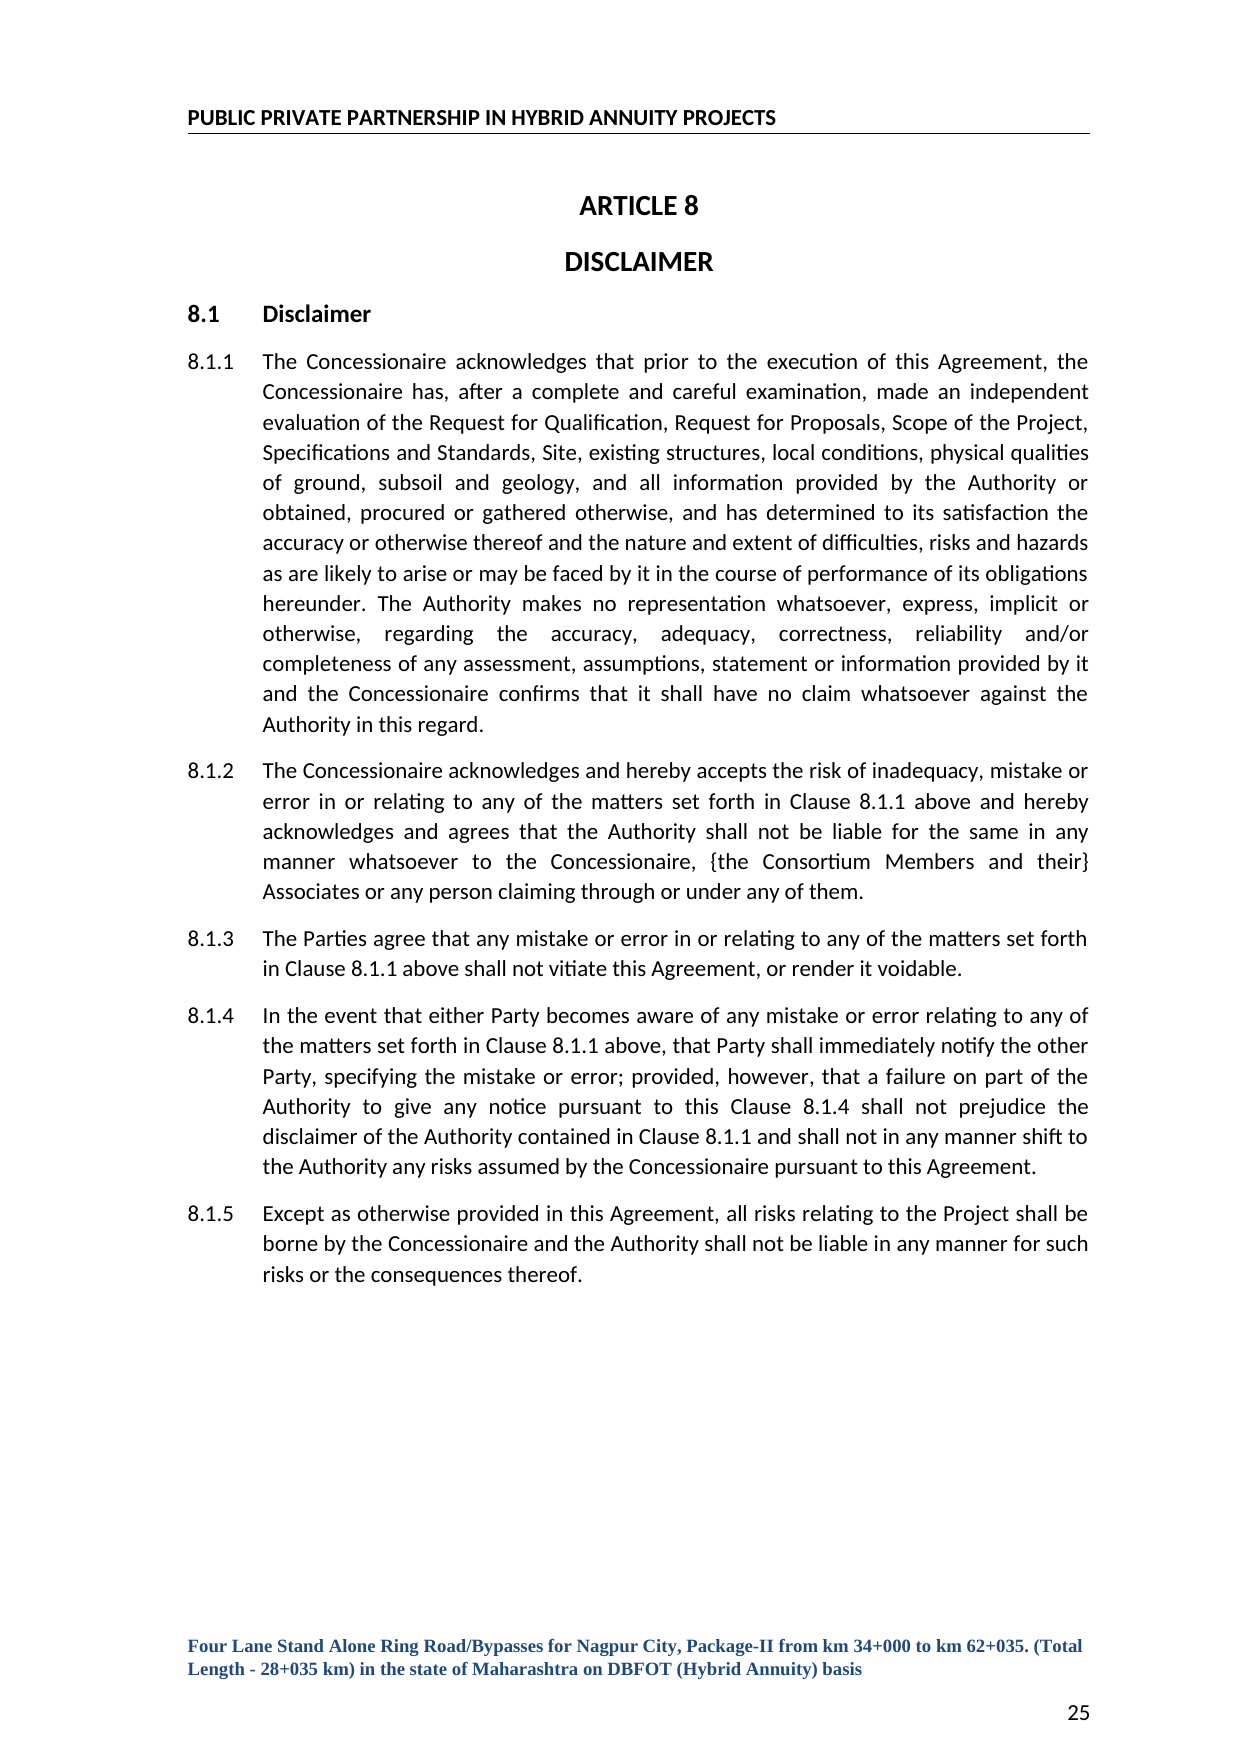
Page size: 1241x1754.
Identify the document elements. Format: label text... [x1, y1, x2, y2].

text 8.1.3 The Parties agree that any mistake or error in or relating to any of the matters set forth in Clause 8.1.1 above shall not vitiate this Agreement, or render it voidable. [187, 924, 1090, 983]
text 8.1.2 The Concessionaire acknowledges and hereby accepts the risk of inadequacy, mistake or error in or relating to any of the matters set forth in Clause 8.1.1 above and hereby acknowledges and agrees that the Authority shall not be liable for the same in any manner whatsoever to the Concessionaire, {the Consortium Members and their} Associates or any person claiming through or under any of them. [187, 757, 1090, 906]
text 8.1.1 The Concessionaire acknowledges that prior to the execution of this Agreement, the Concessionaire has, after a complete and careful examination, made an independent evaluation of the Request for Qualification, Request for Proposals, Scope of the Project, Specifications and Standards, Site, existing structures, local conditions, physical qualities of ground, subsoil and geology, and all information provided by the Authority or obtained, procured or gathered otherwise, and has determined to its satisfaction the accuracy or otherwise thereof and the nature and extent of difficulties, risks and hazards as are likely to arise or may be faced by it in the course of performance of its obligations hereunder. The Authority makes no representation whatsoever, express, implicit or otherwise, regarding the accuracy, adequacy, correctness, reliability and/or completeness of any assessment, assumptions, statement or information provided by it and the Concessionaire confirms that it shall have no claim whatsoever against the Authority in this regard. [187, 347, 1090, 738]
text ARTICLE 8 [187, 187, 1090, 223]
text DISCLAIMER [187, 243, 1090, 278]
text 8.1 Disclaimer [187, 298, 1090, 328]
text 8.1.5 Except as otherwise provided in this Agreement, all risks relating to the Project shall be borne by the Concessionaire and the Authority shall not be liable in any manner for such risks or the consequences thereof. [187, 1199, 1090, 1288]
text 8.1.4 In the event that either Party becomes aware of any mistake or error relating to any of the matters set forth in Clause 8.1.1 above, that Party shall immediately notify the other Party, specifying the mistake or error; provided, however, that a failure on part of the Authority to give any notice pursuant to this Clause 8.1.4 shall not prejudice the disclaimer of the Authority contained in Clause 8.1.1 and shall not in any manner shift to the Authority any risks assumed by the Concessionaire pursuant to this Agreement. [187, 1001, 1090, 1181]
